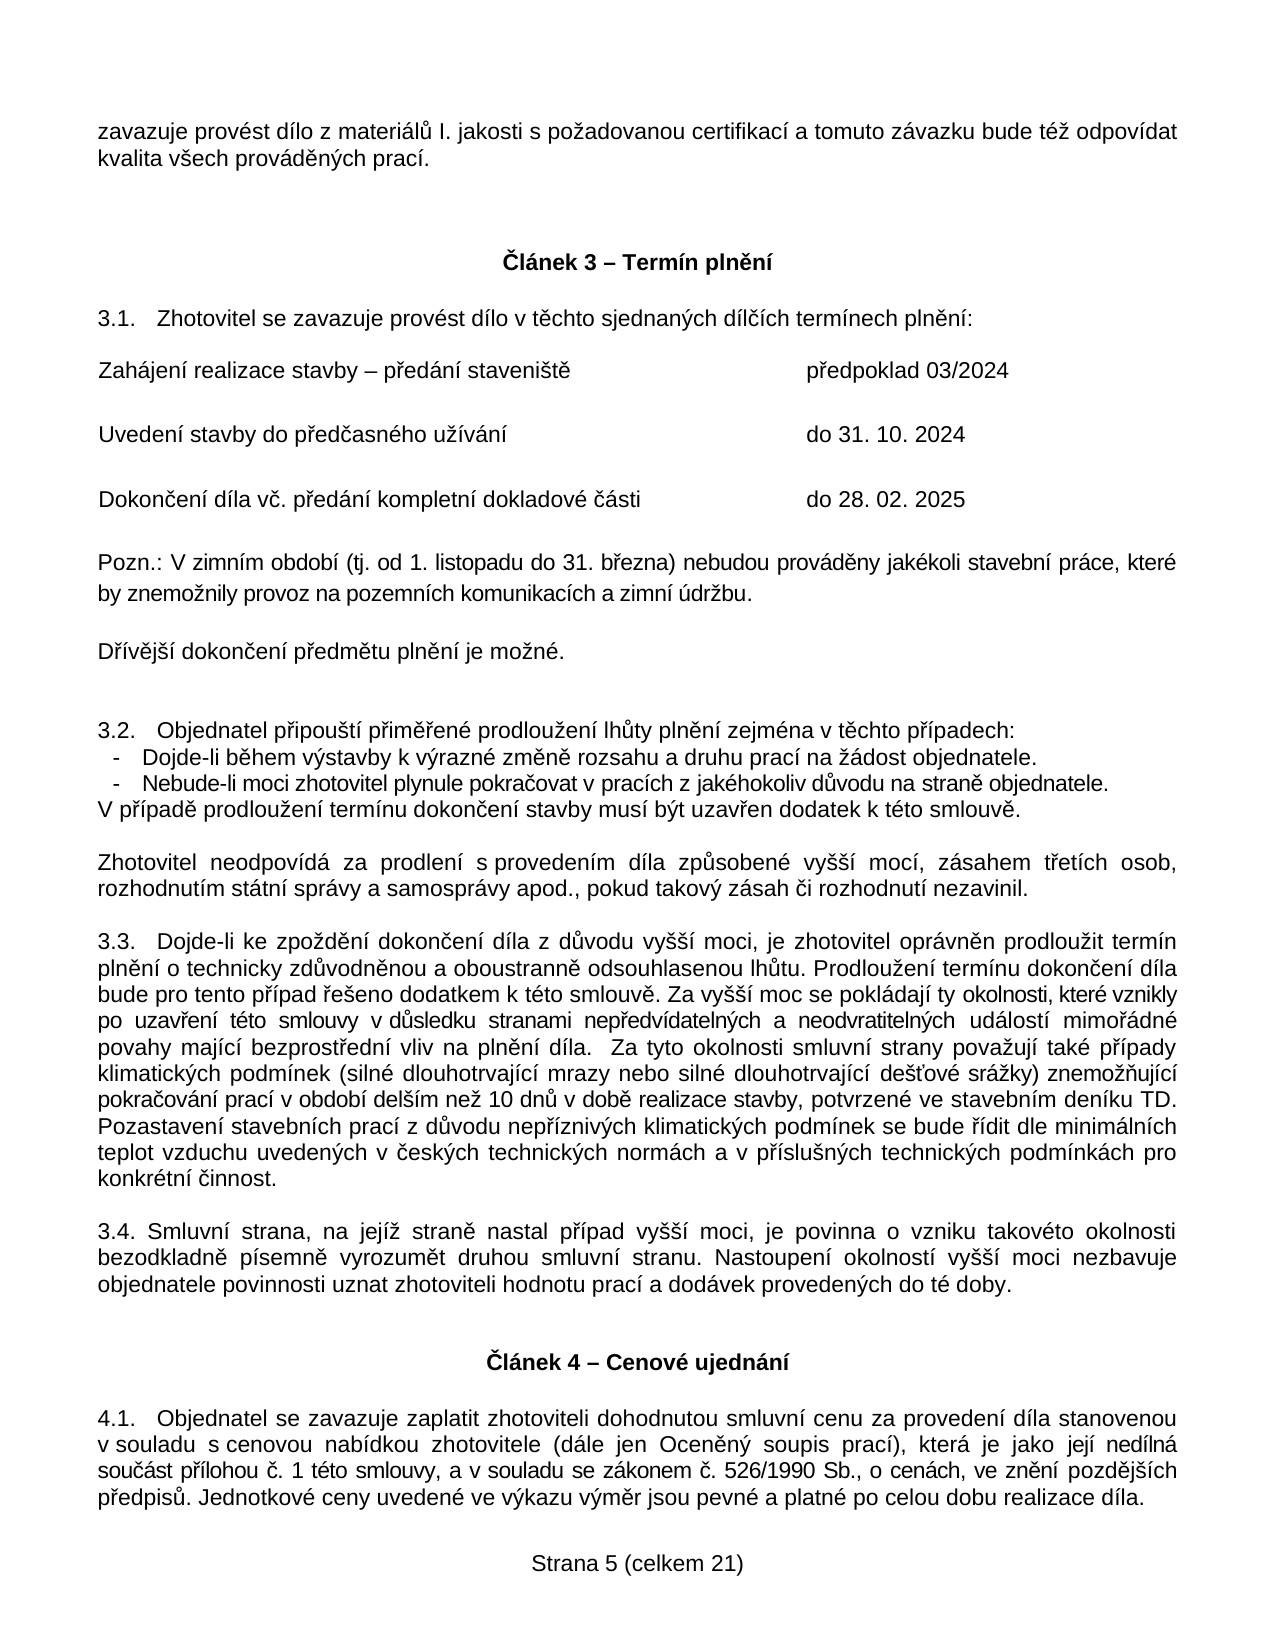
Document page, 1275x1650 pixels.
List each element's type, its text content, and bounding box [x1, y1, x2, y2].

text - Nebude-li moci zhotovitel plynule pokračovat v pracích z jakéhokoliv důvodu na straně objednatele. [112, 770, 1177, 796]
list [97, 118, 1177, 171]
text - Dojde-li během výstavby k výrazné změně rozsahu a druhu prací na žádost objednatele. [112, 744, 1177, 770]
text Zhotovitel neodpovídá za prodlení s provedením díla způsobené vyšší mocí, zásahem třetích osob, rozhodnutím státní správy a samosprávy apod., pokud takový zásah či rozhodnutí nezavinil. [97, 849, 1177, 902]
text Dřívější dokončení předmětu plnění je možné. [97, 638, 1177, 664]
text Dokončení díla vč. předání kompletní dokladové části do 28. 02. 2025 [98, 486, 1177, 512]
title Uvedení stavby do předčasného užívání do 31. 10. 2024 [98, 421, 1177, 447]
text Pozn.: V zimním období (tj. od 1. listopadu do 31. března) nebudou prováděny jakékoli stavební práce, které by znemožnily provoz na pozemních komunikacích a zimní údržbu. [97, 549, 1177, 607]
text 3.2. Objednatel připouští přiměřené prodloužení lhůty plnění zejména v těchto případech: [97, 717, 1177, 744]
title Zahájení realizace stavby – předání staveniště předpoklad 03/2024 [98, 357, 1177, 384]
text V případě prodloužení termínu dokončení stavby musí být uzavřen dodatek k této smlouvě. [97, 796, 1177, 823]
list Objednatel se zavazuje zaplatit zhotoviteli dohodnutou smluvní cenu za provedení díla stanovenou v souladu s cenovou nabídkou zhotovitele (dále jen Oceněný soupis prací), která je jako její nedílná součást přílohou č. 1 této smlouvy, a v souladu se zákonem č. 526/1990 Sb., o cenách, ve znění pozdějších předpisů. Jednotkové ceny uvedené ve výkazu výměr jsou pevné a platné po celou dobu realizace díla. [97, 1404, 1177, 1510]
text 3.1. Zhotovitel se zavazuje provést dílo v těchto sjednaných dílčích termínech plnění: [97, 305, 1177, 331]
text Článek 4 – Cenové ujednání [97, 1348, 1177, 1375]
text 3.3. Dojde-li ke zpoždění dokončení díla z důvodu vyšší moci, je zhotovitel oprávněn prodloužit termín plnění o technicky zdůvodněnou a oboustranně odsouhlasenou lhůtu. Prodloužení termínu dokončení díla bude pro tento případ řešeno dodatkem k této smlouvě. Za vyšší moc se pokládají ty okolnosti, které vznikly po uzavření této smlouvy v důsledku stranami nepředvídatelných a neodvratitelných událostí mimořádné povahy mající bezprostřední vliv na plnění díla. Za tyto okolnosti smluvní strany považují také případy klimatických podmínek (silné dlouhotrvající mrazy nebo silné dlouhotrvající dešťové srážky) znemožňující pokračování prací v období delším než 10 dnů v době realizace stavby, potvrzené ve stavebním deníku TD. Pozastavení stavebních prací z důvodu nepříznivých klimatických podmínek se bude řídit dle minimálních teplot vzduchu uvedených v českých technických normách a v příslušných technických podmínkách pro konkrétní činnost. [97, 928, 1177, 1192]
text 3.4. Smluvní strana, na jejíž straně nastal případ vyšší moci, je povinna o vzniku takovéto okolnosti bezodkladně písemně vyrozumět druhou smluvní stranu. Nastoupení okolností vyšší moci nezbavuje objednatele povinnosti uznat zhotoviteli hodnotu prací a dodávek provedených do té doby. [97, 1218, 1177, 1297]
text Článek 3 – Termín plnění [97, 248, 1177, 275]
